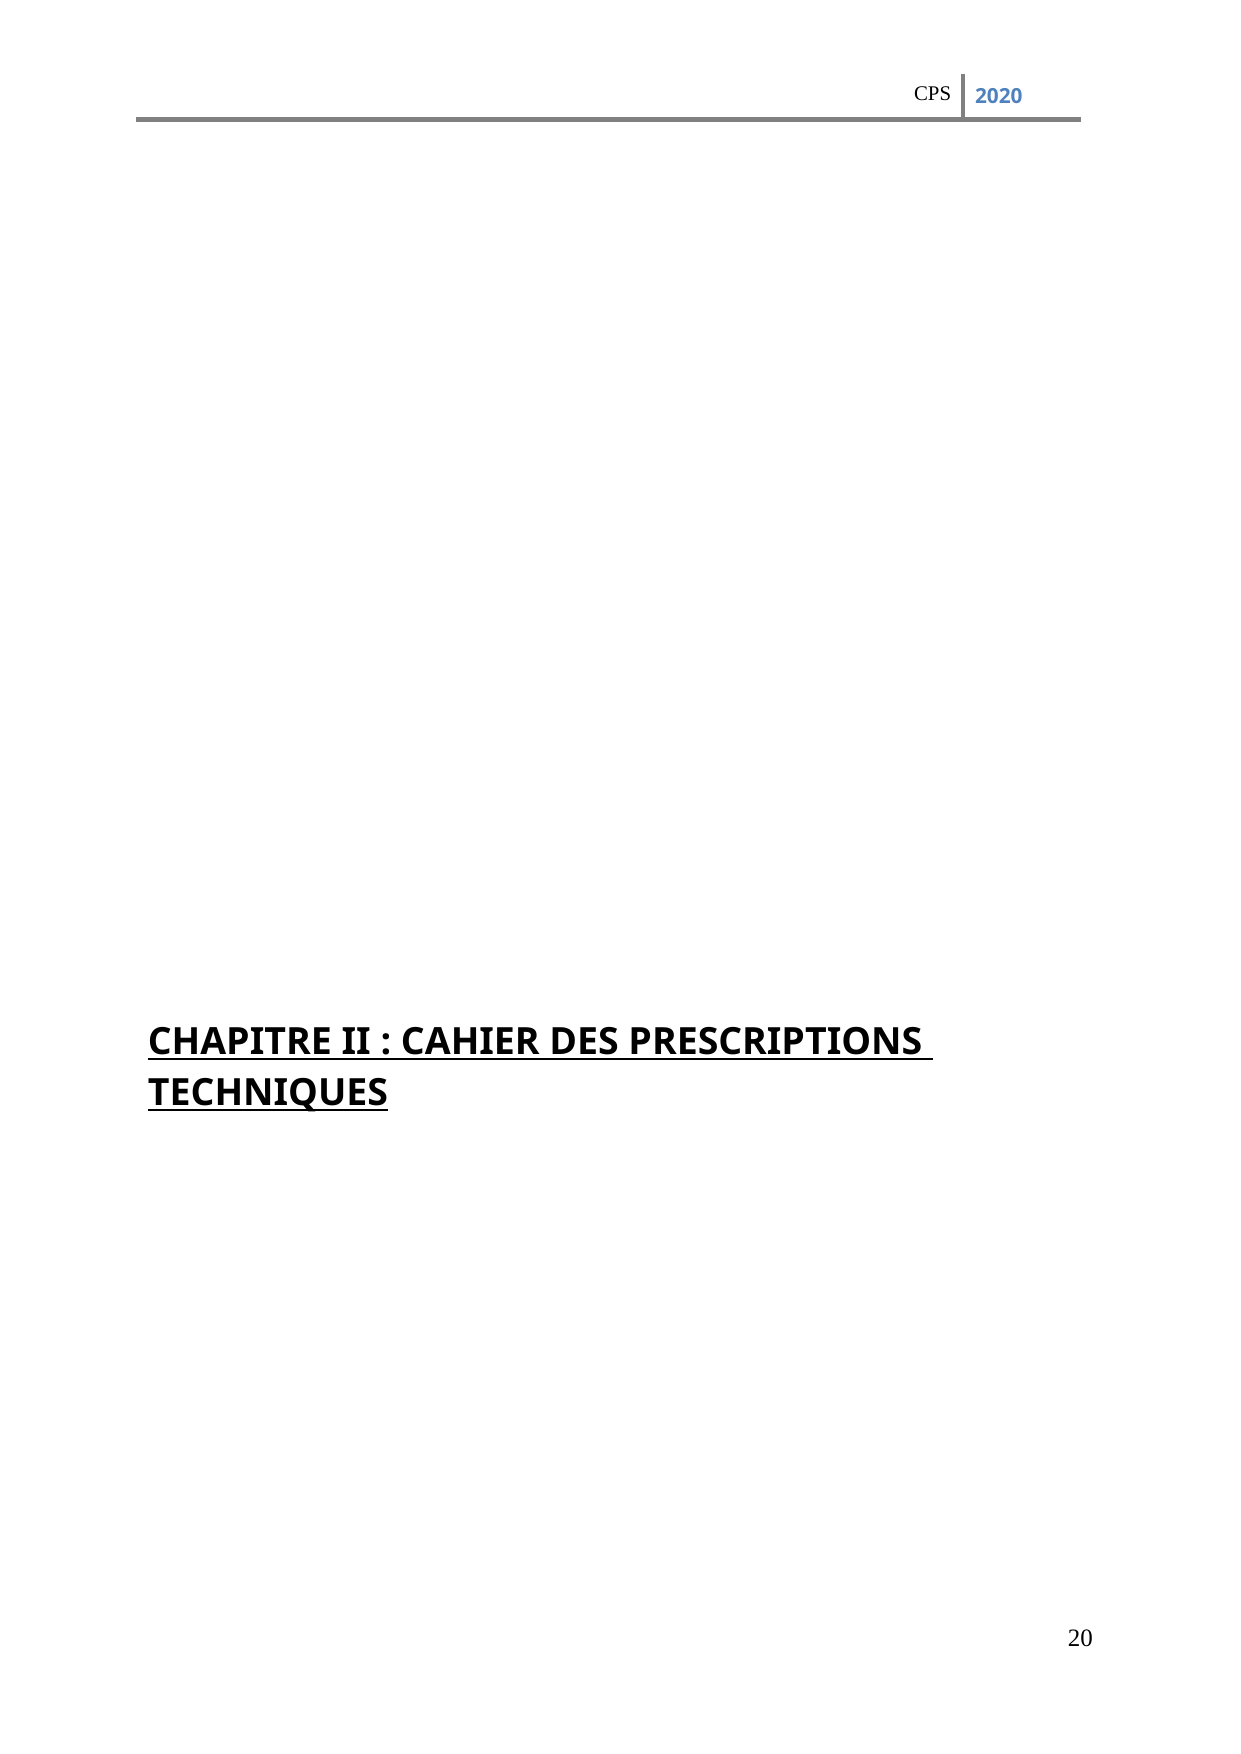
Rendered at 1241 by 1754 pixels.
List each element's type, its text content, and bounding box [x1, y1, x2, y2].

text chapitre II : cahier des prescriptions techniques [148, 1014, 1093, 1117]
